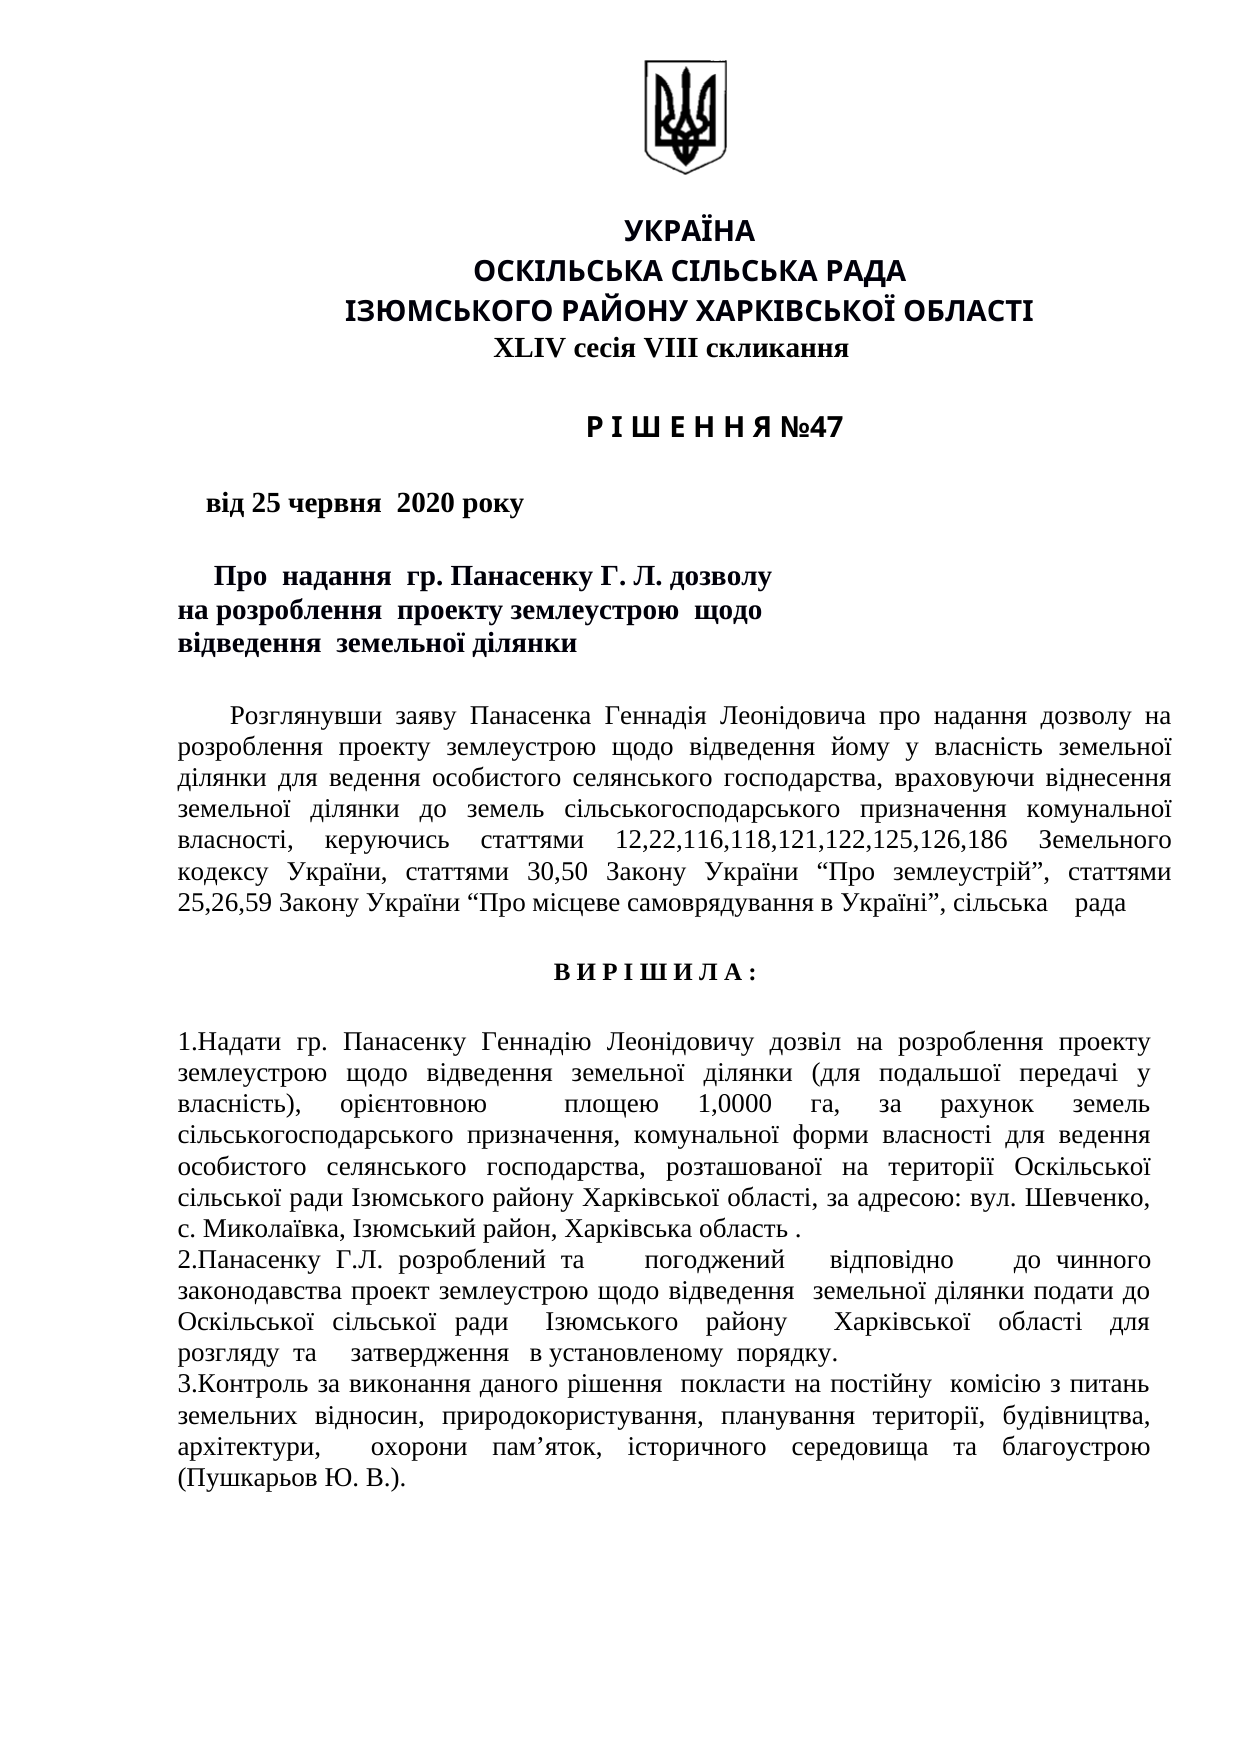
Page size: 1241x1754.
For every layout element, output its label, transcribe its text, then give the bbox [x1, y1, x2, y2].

text 2.Панасенку Г.Л. розроблений та погоджений відповідно до чинного законодавства проект землеустрою щодо відведення земельної ділянки подати до Оскільської сільської ради Ізюмського району Харківської області для розгляду та затвердження в установленому порядку. [177, 1243, 1152, 1368]
text відведення земельної ділянки [177, 626, 1152, 659]
text УКРАЇНА [227, 211, 1152, 250]
text ОСКІЛЬСЬКА СІЛЬСЬКА РАДА [227, 250, 1152, 290]
text В И Р І Ш И Л А : [191, 957, 1152, 985]
text Розглянувши заяву Панасенка Геннадія Леонідовича про надання дозволу на розроблення проекту землеустрою щодо відведення йому у власність земельної ділянки для ведення особистого селянського господарства, враховуючи віднесення земельної ділянки до земель сільськогосподарського призначення комунальної власності, керуючись статтями 12,22,116,118,121,122,125,126,186 Земельного кодексу України, статтями 30,50 Закону України “Про землеустрій”, статтями 25,26,59 Закону України “Про місцеве самоврядування в Україні”, сільська рада [177, 699, 1173, 917]
text 1.Надати гр. Панасенку Геннадію Леонідовичу дозвіл на розроблення проекту землеустрою щодо відведення земельної ділянки (для подальшої передачі у власність), орієнтовною площею 1,0000 га, за рахунок земель сільськогосподарського призначення, комунальної форми власності для ведення особистого селянського господарства, розташованої на території Оскільської сільської ради Ізюмського району Харківської області, за адресою: вул. Шевченко, с. Миколаївка, Ізюмський район, Харківська область . [177, 1025, 1152, 1243]
text від 25 червня 2020 року [191, 485, 1152, 519]
text 3.Контроль за виконання даного рішення покласти на постійну комісію з питань земельних відносин, природокористування, планування території, будівництва, архітектури, охорони пам’яток, історичного середовища та благоустрою (Пушкарьов Ю. В.). [177, 1368, 1152, 1492]
text Р І Ш Е Н Н Я №47 [191, 406, 1152, 446]
text Про надання гр. Панасенку Г. Л. дозволу [177, 558, 1152, 592]
text на розроблення проекту землеустрою щодо [177, 592, 1152, 626]
picture [607, 59, 772, 211]
text ІЗЮМСЬКОГО РАЙОНУ ХАРКІВСЬКОЇ ОБЛАСТІ [227, 290, 1152, 330]
text XLIV сесія VІІІ скликання [191, 330, 1152, 363]
